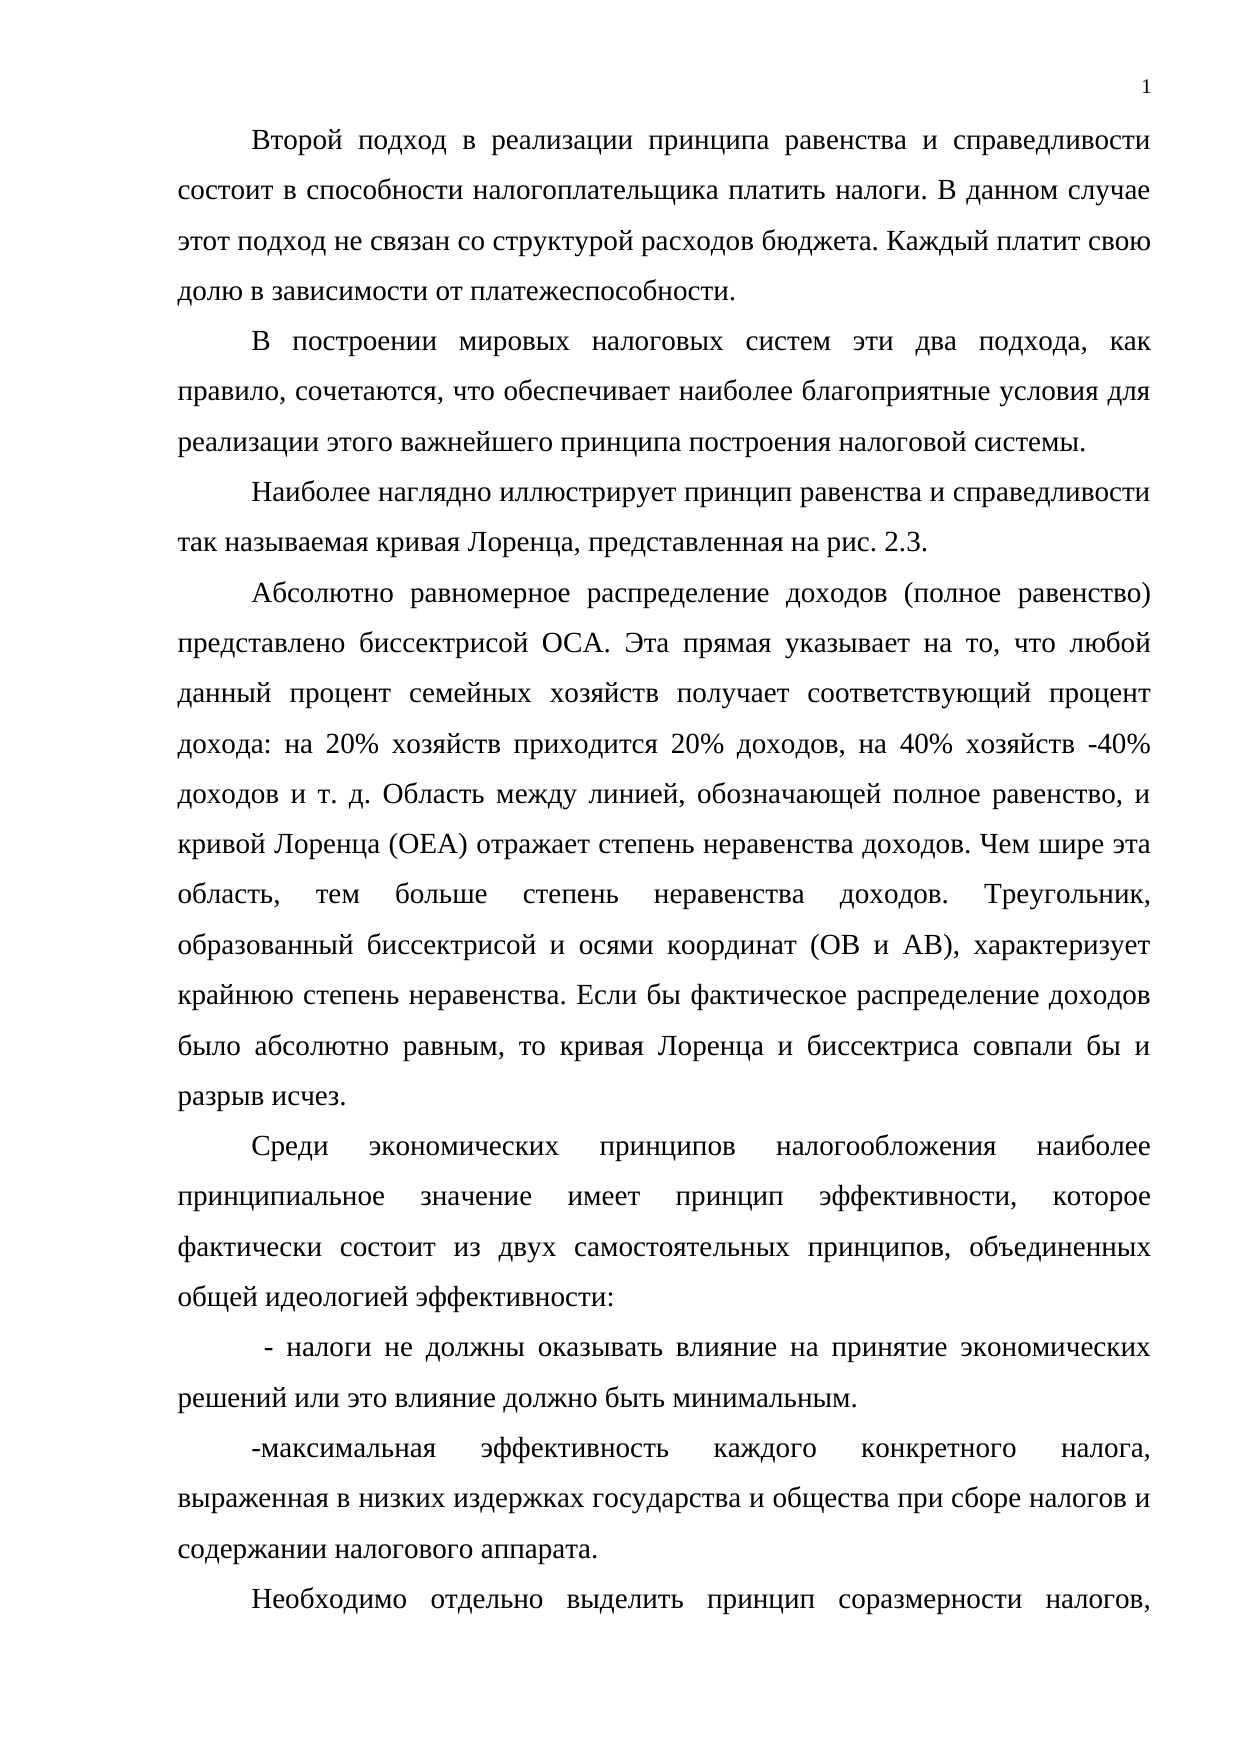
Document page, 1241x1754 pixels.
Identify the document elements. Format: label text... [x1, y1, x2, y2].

text Среди экономических принципов налогообложения наиболее принципиальное значение имеет принцип эффективности, которое фактически состоит из двух самостоятельных принципов, объединенных общей идеологией эффективности: [177, 1128, 1152, 1313]
text В построении мировых налоговых систем эти два подхода, как правило, сочетаются, что обеспечивает наиболее благоприятные условия для реализации этого важнейшего принципа построения налоговой системы. [177, 323, 1152, 457]
text Второй подход в реализации принципа равенства и справедливости состоит в способности налогоплательщика платить налоги. В данном случае этот подход не связан со структурой расходов бюджета. Каждый платит свою долю в зависимости от платежеспособности. [177, 122, 1152, 306]
text -максимальная эффективность каждого конкретного налога, выраженная в низких издержках государства и общества при сборе налогов и содержании налогового аппарата. [177, 1430, 1152, 1564]
text Наиболее наглядно иллюстрирует принцип равенства и справедливости так называемая кривая Лоренца, представленная на рис. 2.3. [177, 474, 1152, 558]
text - налоги не должны оказывать влияние на принятие экономических решений или это влияние должно быть минимальным. [177, 1329, 1152, 1413]
text Абсолютно равномерное распределение доходов (полное равенство) представлено биссектрисой ОСА. Эта прямая указывает на то, что любой данный процент семейных хозяйств получает соответствующий процент дохода: на 20% хозяйств приходится 20% доходов, на 40% хозяйств -40% доходов и т. д. Область между линией, обозначающей полное равенство, и кривой Лоренца (ОЕА) отражает степень неравенства доходов. Чем шире эта область, тем больше степень неравенства доходов. Треугольник, образованный биссектрисой и осями координат (ОВ и АВ), характеризует крайнюю степень неравенства. Если бы фактическое распределение доходов было абсолютно равным, то кривая Лоренца и биссектриса совпали бы и разрыв исчез. [177, 575, 1152, 1111]
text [177, 1581, 1152, 1614]
